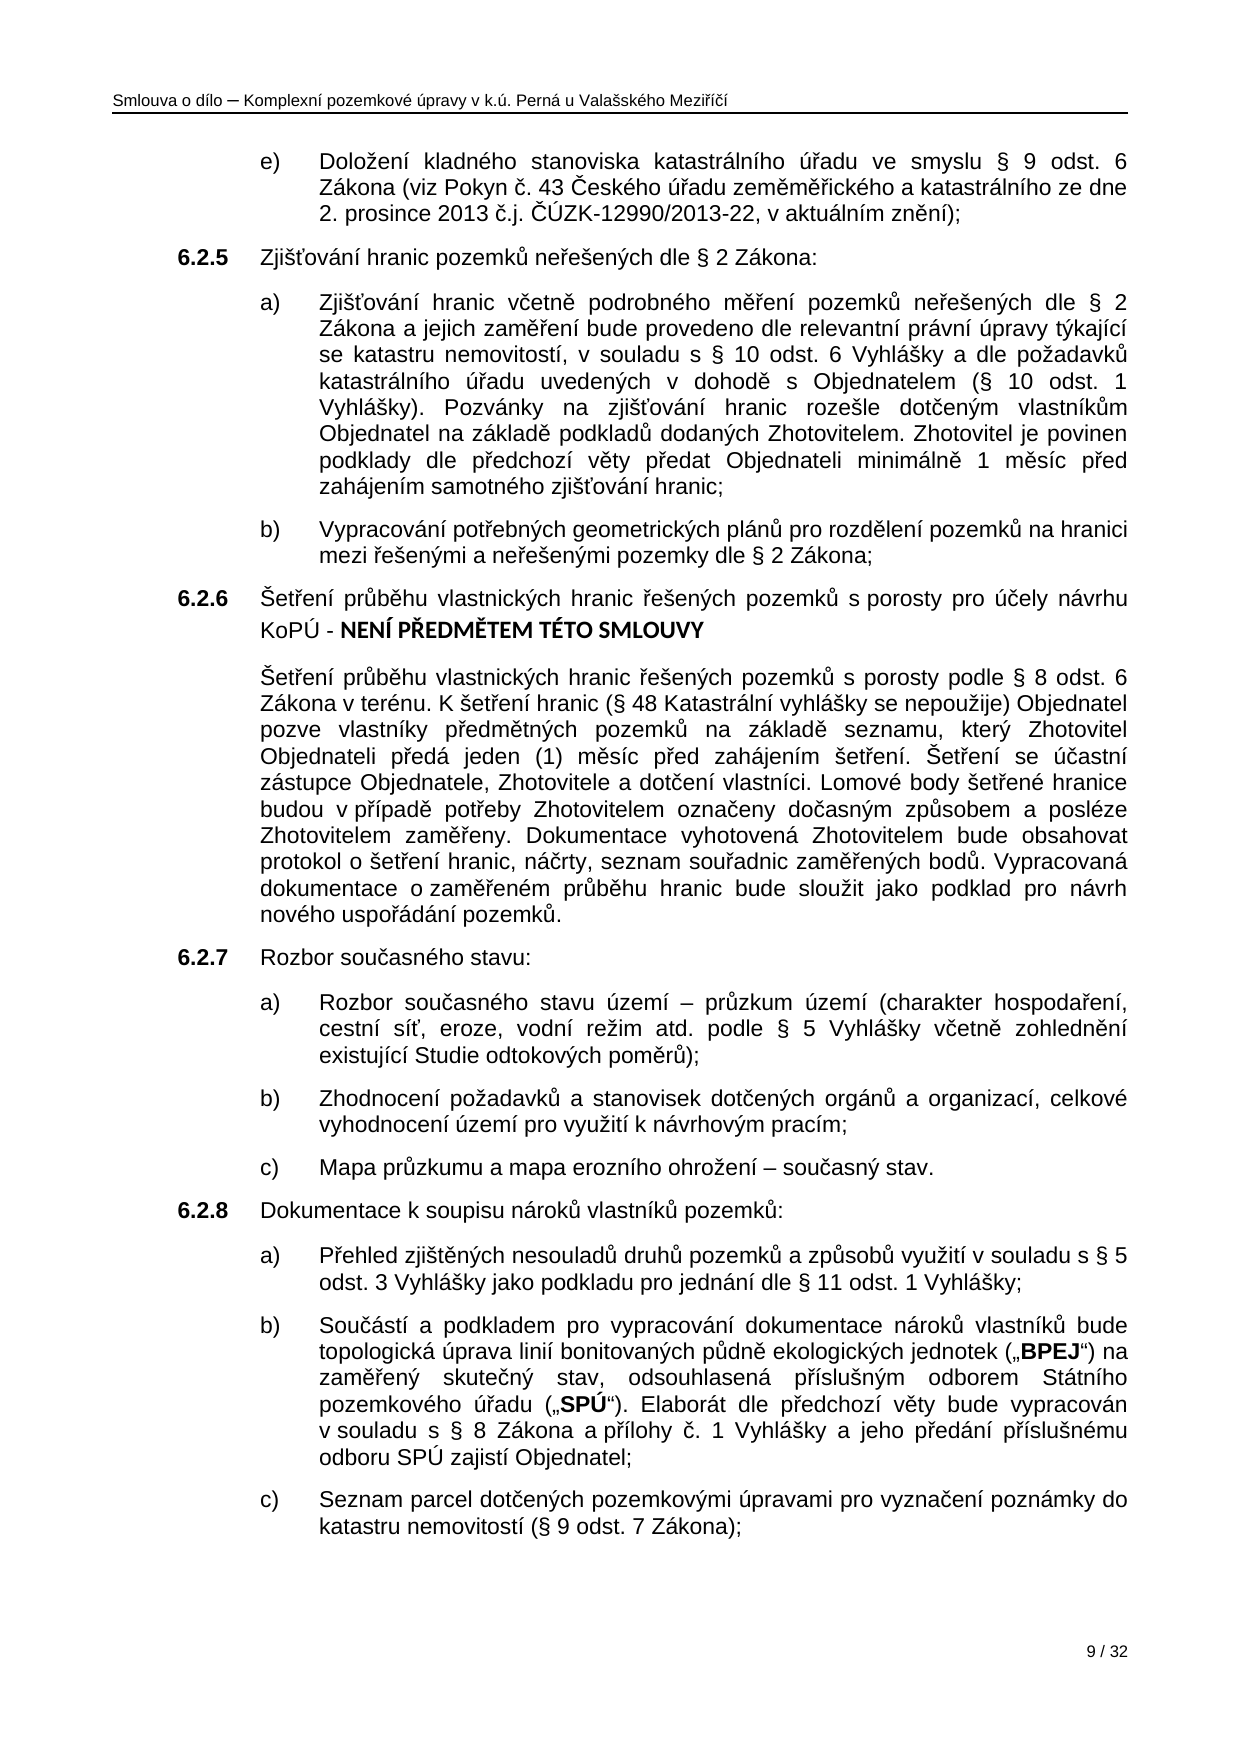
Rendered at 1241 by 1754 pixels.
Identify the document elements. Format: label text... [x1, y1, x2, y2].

list Mapa průzkumu a mapa erozního ohrožení – současný stav. [260, 1154, 1128, 1181]
text Rozbor současného stavu: [177, 944, 1128, 970]
list Rozbor současného stavu území – průzkum území (charakter hospodaření, cestní síť, eroze, vodní režim atd. podle § 5 Vyhlášky včetně zohlednění existující Studie odtokových poměrů); [260, 989, 1128, 1068]
list Doložení kladného stanoviska katastrálního úřadu ve smyslu § 9 odst. 6 Zákona (viz Pokyn č. 43 Českého úřadu zeměměřického a katastrálního ze dne 2. prosince 2013 č.j. ČÚZK-12990/2013-22, v aktuálním znění); [260, 148, 1128, 227]
text Šetření průběhu vlastnických hranic řešených pozemků s porosty pro účely návrhu KoPÚ - NENÍ PŘEDMĚTEM TÉTO SMLOUVY [177, 585, 1128, 645]
text Dokumentace k soupisu nároků vlastníků pozemků: [177, 1197, 1128, 1223]
list Součástí a podkladem pro vypracování dokumentace nároků vlastníků bude topologická úprava linií bonitovaných půdně ekologických jednotek („BPEJ“) na zaměřený skutečný stav, odsouhlasená příslušným odborem Státního pozemkového úřadu („SPÚ“). Elaborát dle předchozí věty bude vypracován v souladu s § 8 Zákona a přílohy č. 1 Vyhlášky a jeho předání příslušnému odboru SPÚ zajistí Objednatel; [260, 1312, 1128, 1470]
list Zhodnocení požadavků a stanovisek dotčených orgánů a organizací, celkové vyhodnocení území pro využití k návrhovým pracím; [260, 1085, 1128, 1137]
list Vypracování potřebných geometrických plánů pro rozdělení pozemků na hranici mezi řešenými a neřešenými pozemky dle § 2 Zákona; [260, 516, 1128, 569]
list Šetření průběhu vlastnických hranic řešených pozemků s porosty podle § 8 odst. 6 Zákona v terénu. K šetření hranic (§ 48 Katastrální vyhlášky se nepoužije) Objednatel pozve vlastníky předmětných pozemků na základě seznamu, který Zhotovitel Objednateli předá jeden (1) měsíc před zahájením šetření. Šetření se účastní zástupce Objednatele, Zhotovitele a dotčení vlastníci. Lomové body šetřené hranice budou v případě potřeby Zhotovitelem označeny dočasným způsobem a posléze Zhotovitelem zaměřeny. Dokumentace vyhotovená Zhotovitelem bude obsahovat protokol o šetření hranic, náčrty, seznam souřadnic zaměřených bodů. Vypracovaná dokumentace o zaměřeném průběhu hranic bude sloužit jako podklad pro návrh nového uspořádání pozemků. [260, 664, 1128, 927]
list Zjišťování hranic včetně podrobného měření pozemků neřešených dle § 2 Zákona a jejich zaměření bude provedeno dle relevantní právní úpravy týkající se katastru nemovitostí, v souladu s § 10 odst. 6 Vyhlášky a dle požadavků katastrálního úřadu uvedených v dohodě s Objednatelem (§ 10 odst. 1 Vyhlášky). Pozvánky na zjišťování hranic rozešle dotčeným vlastníkům Objednatel na základě podkladů dodaných Zhotovitelem. Zhotovitel je povinen podklady dle předchozí věty předat Objednateli minimálně 1 měsíc před zahájením samotného zjišťování hranic; [260, 288, 1128, 499]
text Zjišťování hranic pozemků neřešených dle § 2 Zákona: [177, 243, 1128, 270]
list Přehled zjištěných nesouladů druhů pozemků a způsobů využití v souladu s § 5 odst. 3 Vyhlášky jako podkladu pro jednání dle § 11 odst. 1 Vyhlášky; [260, 1242, 1128, 1295]
list Seznam parcel dotčených pozemkovými úpravami pro vyznačení poznámky do katastru nemovitostí (§ 9 odst. 7 Zákona); [260, 1486, 1128, 1539]
